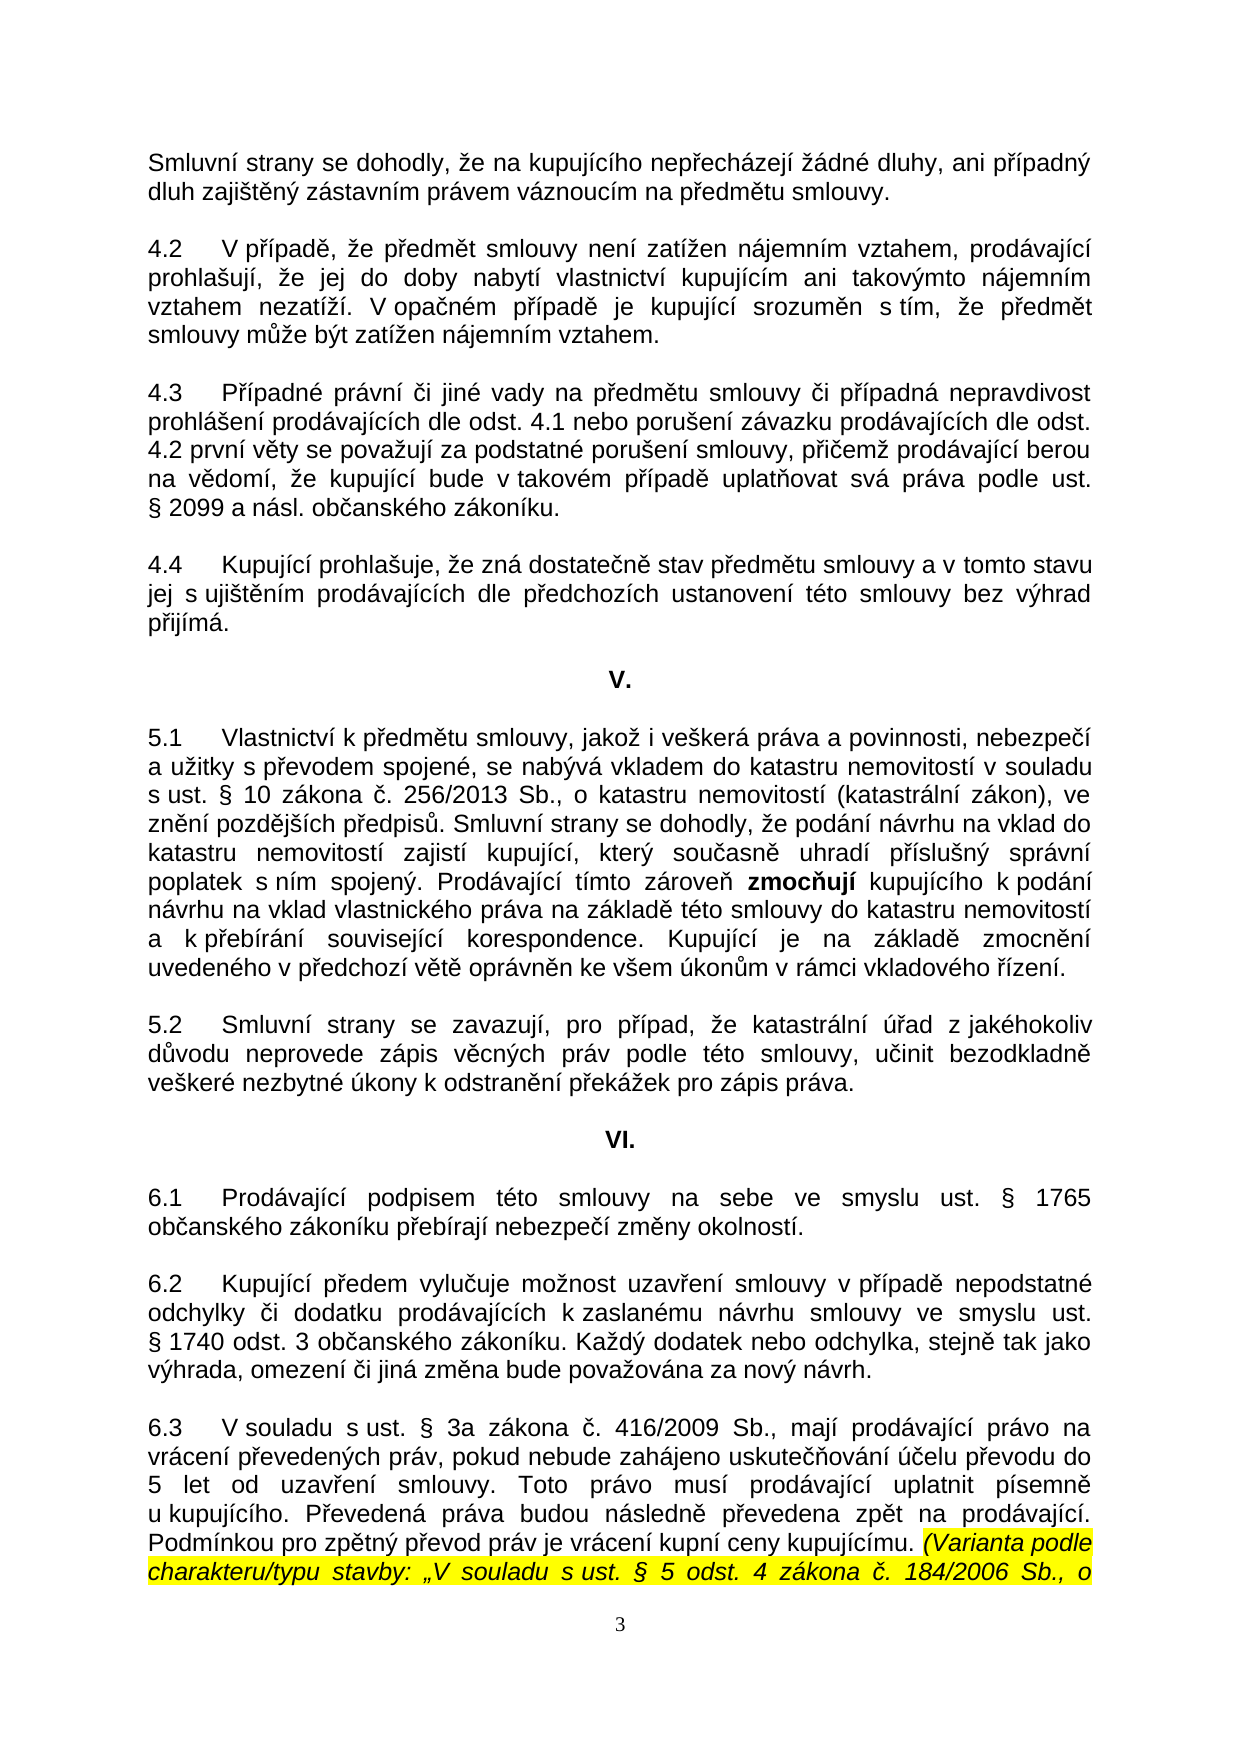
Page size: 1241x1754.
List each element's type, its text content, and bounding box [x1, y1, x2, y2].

text 4.2 V případě, že předmět smlouvy není zatížen nájemním vztahem, prodávající prohlašují, že jej do doby nabytí vlastnictví kupujícím ani takovýmto nájemním vztahem nezatíží. V opačném případě je kupující srozuměn s tím, že předmět smlouvy může být zatížen nájemním vztahem. [148, 234, 1092, 349]
text 4.4 Kupující prohlašuje, že zná dostatečně stav předmětu smlouvy a v tomto stavu jej s ujištěním prodávajících dle předchozích ustanovení této smlouvy bez výhrad přijímá. [148, 550, 1092, 636]
text V. [148, 665, 1092, 694]
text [148, 148, 1092, 205]
text 6.1 Prodávající podpisem této smlouvy na sebe ve smyslu ust. § 1765 občanského zákoníku přebírají nebezpečí změny okolností. [148, 1183, 1092, 1240]
text 4.3 Případné právní či jiné vady na předmětu smlouvy či případná nepravdivost prohlášení prodávajících dle odst. 4.1 nebo porušení závazku prodávajících dle odst. 4.2 první věty se považují za podstatné porušení smlouvy, přičemž prodávající berou na vědomí, že kupující bude v takovém případě uplatňovat svá práva podle ust. § 2099 a násl. občanského zákoníku. [148, 378, 1092, 521]
text 5.2 Smluvní strany se zavazují, pro případ, že katastrální úřad z jakéhokoliv důvodu neprovede zápis věcných práv podle této smlouvy, učinit bezodkladně veškeré nezbytné úkony k odstranění překážek pro zápis práva. [148, 1010, 1092, 1096]
text 6.2 Kupující předem vylučuje možnost uzavření smlouvy v případě nepodstatné odchylky či dodatku prodávajících k zaslanému návrhu smlouvy ve smyslu ust. § 1740 odst. 3 občanského zákoníku. Každý dodatek nebo odchylka, stejně tak jako výhrada, omezení či jiná změna bude považována za nový návrh. [148, 1269, 1092, 1384]
text VI. [148, 1125, 1092, 1154]
text 5.1 Vlastnictví k předmětu smlouvy, jakož i veškerá práva a povinnosti, nebezpečí a užitky s převodem spojené, se nabývá vkladem do katastru nemovitostí v souladu s ust. § 10 zákona č. 256/2013 Sb., o katastru nemovitostí (katastrální zákon), ve znění pozdějších předpisů. Smluvní strany se dohodly, že podání návrhu na vklad do katastru nemovitostí zajistí kupující, který současně uhradí příslušný správní poplatek s ním spojený. Prodávající tímto zároveň zmocňují kupujícího k podání návrhu na vklad vlastnického práva na základě této smlouvy do katastru nemovitostí a k přebírání související korespondence. Kupující je na základě zmocnění uvedeného v předchozí větě oprávněn ke všem úkonům v rámci vkladového řízení. [148, 723, 1092, 981]
